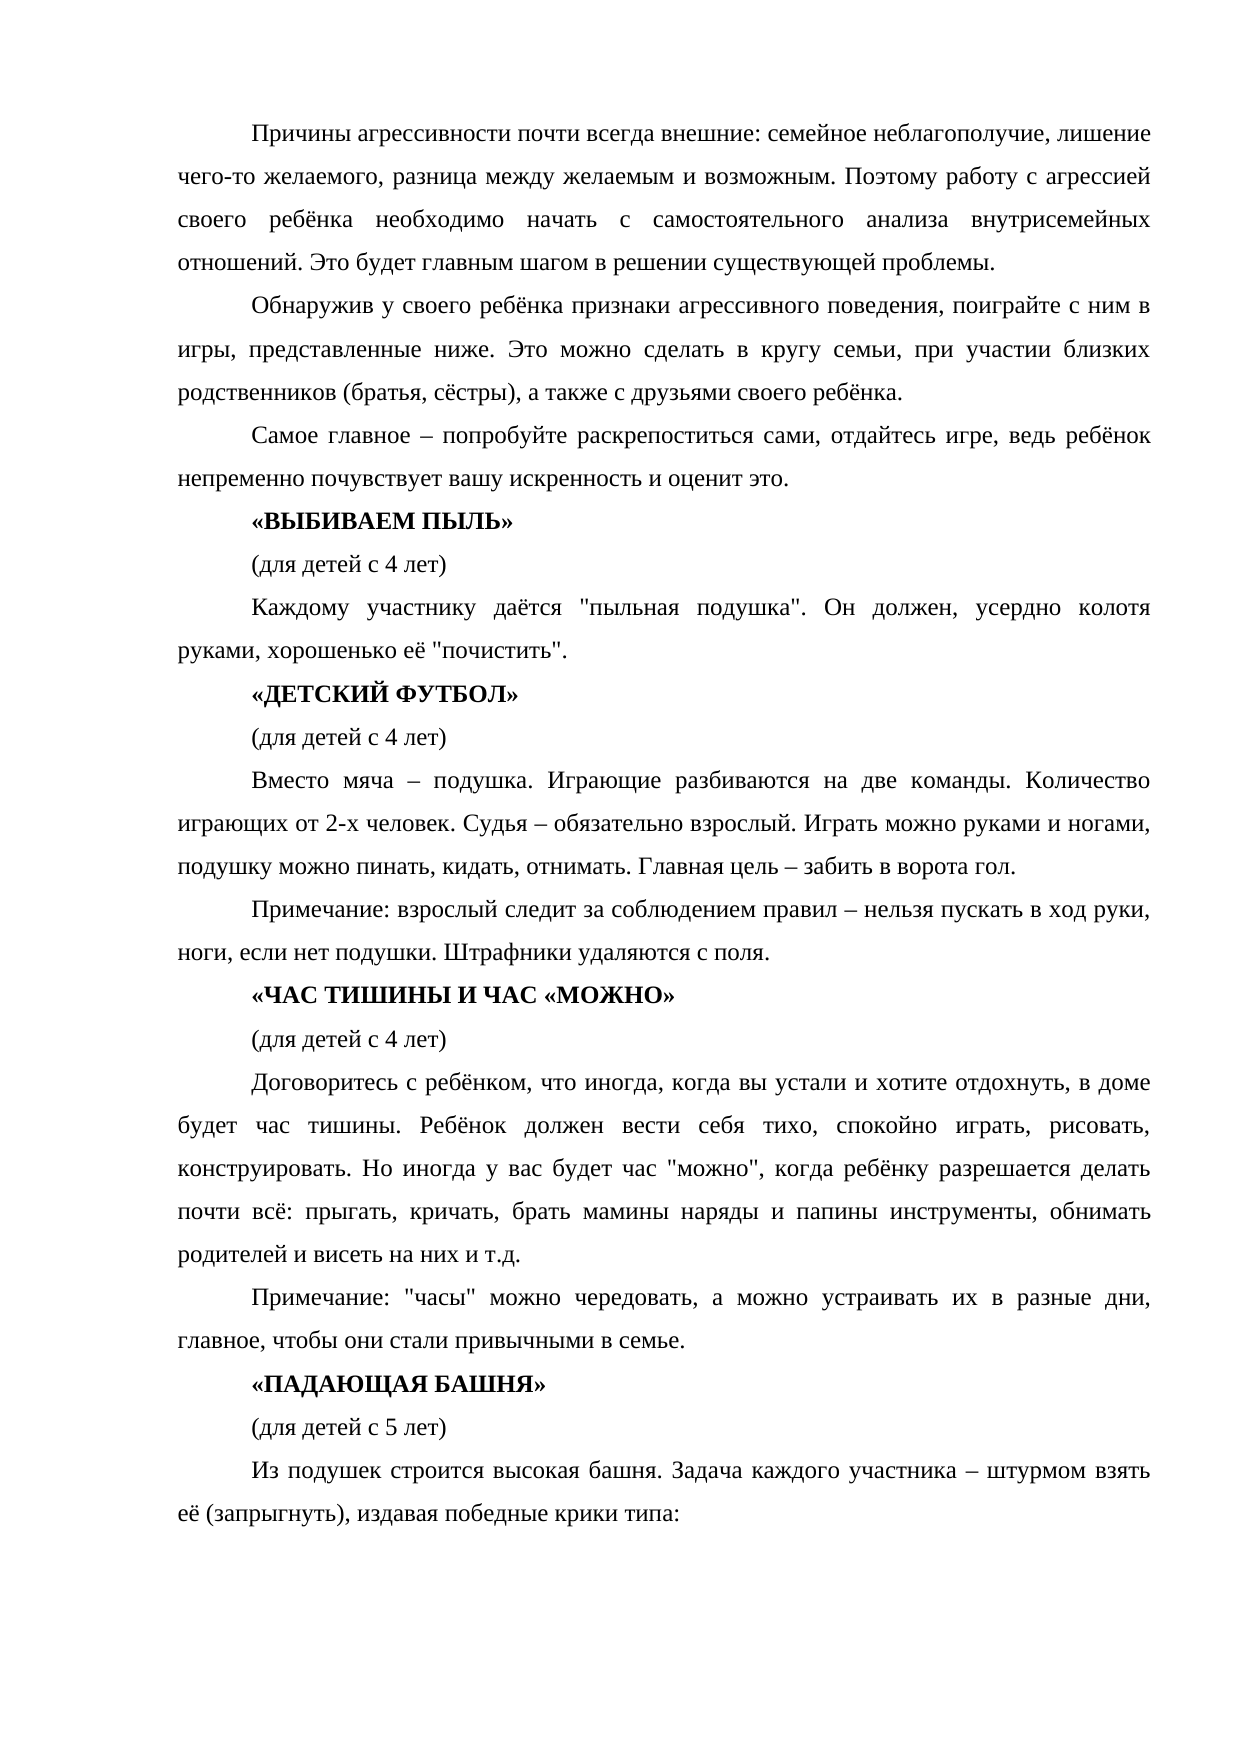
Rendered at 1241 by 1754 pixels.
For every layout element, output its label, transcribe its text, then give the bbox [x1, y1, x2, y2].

text «ДЕТСКИЙ ФУТБОЛ» [177, 679, 1152, 707]
text «ЧАС ТИШИНЫ И ЧАС «МОЖНО» [177, 981, 1152, 1009]
text Обнаружив у своего ребёнка признаки агрессивного поведения, поиграйте с ним в игры, представленные ниже. Это можно сделать в кругу семьи, при участии близких родственников (братья, сёстры), а также с друзьями своего ребёнка. [177, 291, 1152, 406]
text Примечание: взрослый следит за соблюдением правил – нельзя пускать в ход руки, ноги, если нет подушки. Штрафники удаляются с поля. [177, 894, 1152, 966]
text Из подушек строится высокая башня. Задача каждого участника – штурмом взять её (запрыгнуть), издавая победные крики типа: [177, 1455, 1152, 1527]
text (для детей с 4 лет) [177, 1024, 1152, 1052]
text «ВЫБИВАЕМ ПЫЛЬ» [177, 506, 1152, 535]
text Вместо мяча – подушка. Играющие разбиваются на две команды. Количество играющих от 2-х человек. Судья – обязательно взрослый. Играть можно руками и ногами, подушку можно пинать, кидать, отнимать. Главная цель – забить в ворота гол. [177, 765, 1152, 880]
text (для детей с 4 лет) [177, 549, 1152, 578]
text Договоритесь с ребёнком, что иногда, когда вы устали и хотите отдохнуть, в доме будет час тишины. Ребёнок должен вести себя тихо, спокойно играть, рисовать, конструировать. Но иногда у вас будет час "можно", когда ребёнку разрешается делать почти всё: прыгать, кричать, брать мамины наряды и папины инструменты, обнимать родителей и висеть на них и т.д. [177, 1067, 1152, 1268]
text Самое главное – попробуйте раскрепоститься сами, отдайтесь игре, ведь ребёнок непременно почувствует вашу искренность и оценит это. [177, 420, 1152, 492]
text Примечание: "часы" можно чередовать, а можно устраивать их в разные дни, главное, чтобы они стали привычными в семье. [177, 1282, 1152, 1354]
text «ПАДАЮЩАЯ БАШНЯ» [177, 1369, 1152, 1397]
text (для детей с 4 лет) [177, 722, 1152, 751]
text Причины агрессивности почти всегда внешние: семейное неблагополучие, лишение чего-то желаемого, разница между желаемым и возможным. Поэтому работу с агрессией своего ребёнка необходимо начать с самостоятельного анализа внутрисемейных отношений. Это будет главным шагом в решении существующей проблемы. [177, 118, 1152, 276]
text Каждому участнику даётся "пыльная подушка". Он должен, усердно колотя руками, хорошенько её "почистить". [177, 592, 1152, 664]
text (для детей с 5 лет) [177, 1412, 1152, 1441]
